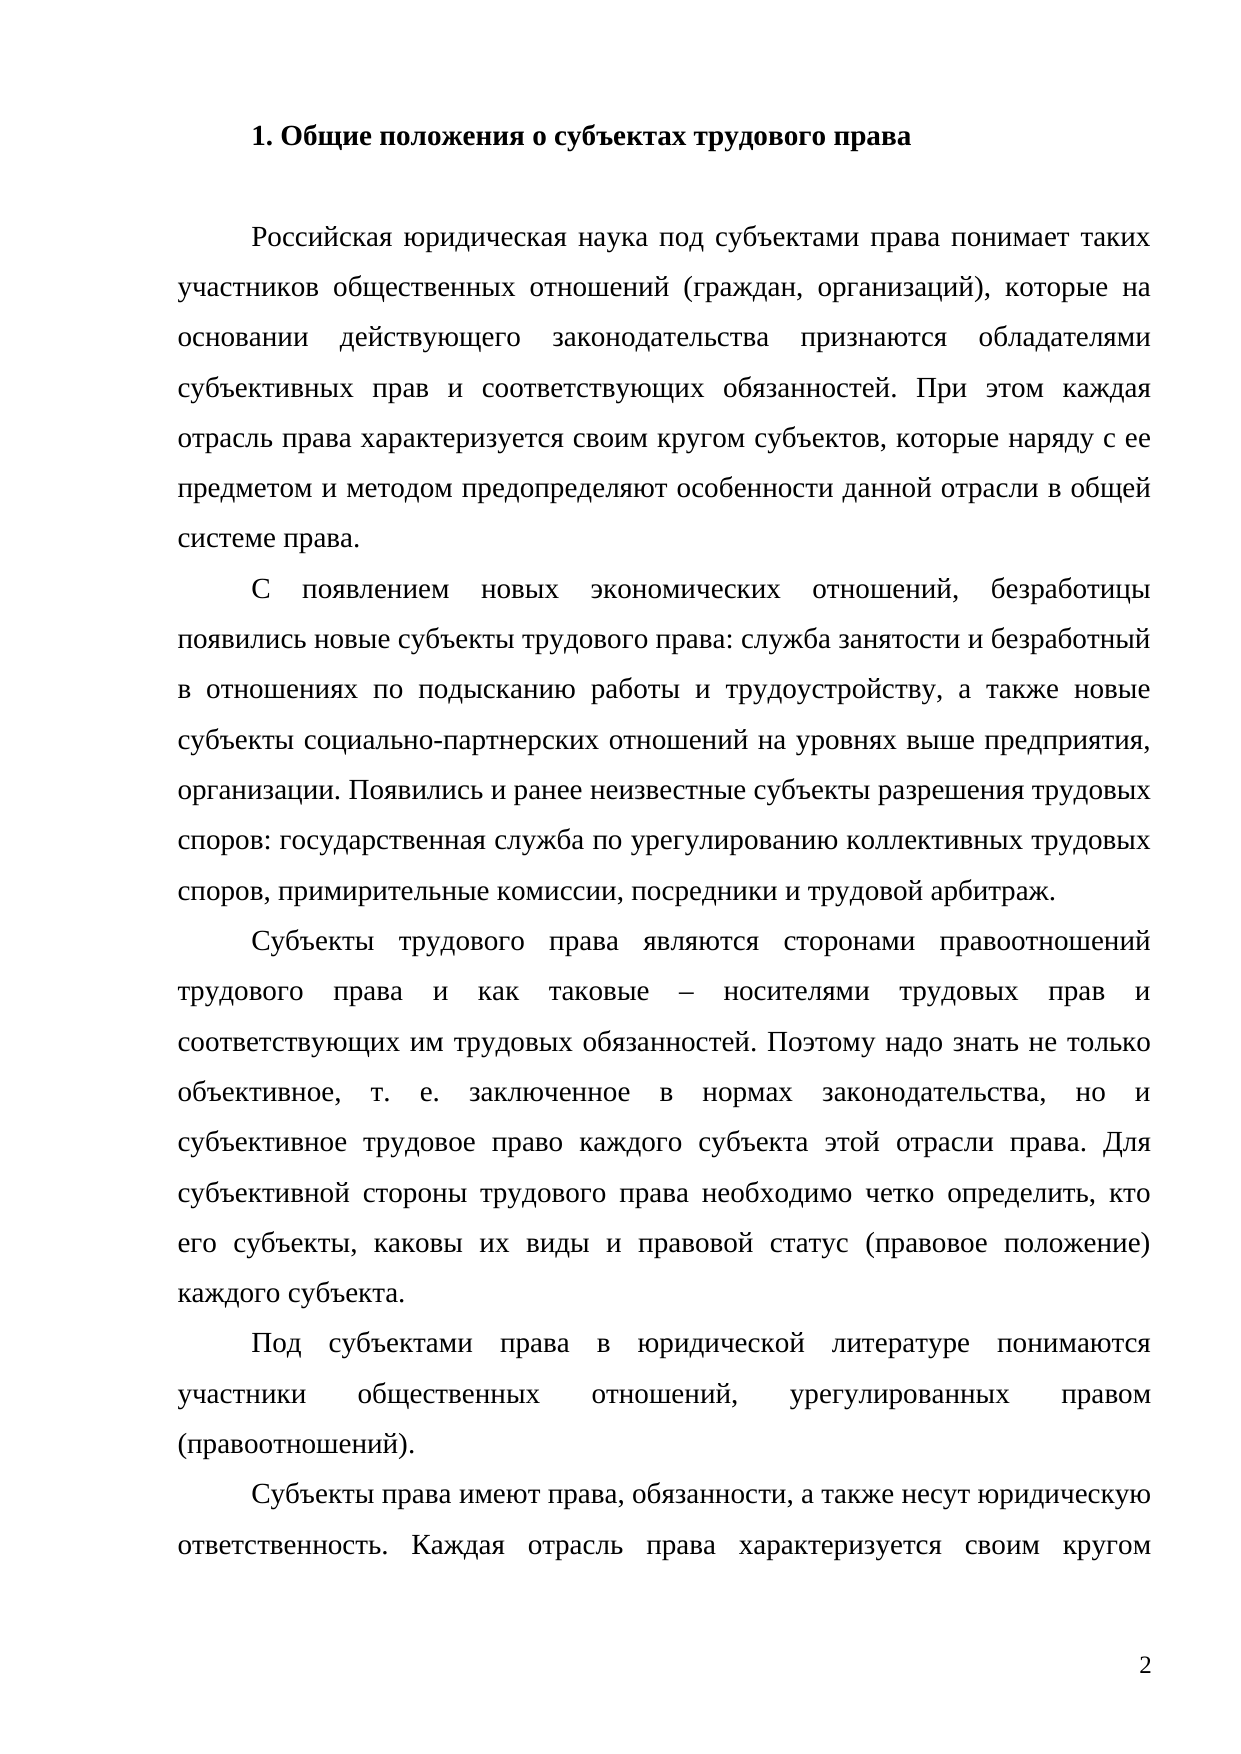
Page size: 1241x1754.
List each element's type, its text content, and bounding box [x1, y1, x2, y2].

text Российская юридическая наука под субъектами права понимает таких участников общественных отношений (граждан, организаций), которые на основании действующего законодательства признаются обладателями субъективных прав и соответствующих обязанностей. При этом каждая отрасль права характеризуется своим кругом субъектов, которые наряду с ее предметом и методом предопределяют особенности данной отрасли в общей системе права. [177, 219, 1152, 554]
text Субъекты трудового права являются сторонами правоотношений трудового права и как таковые – носителями трудовых прав и соответствующих им трудовых обязанностей. Поэтому надо знать не только объективное, т. е. заключенное в нормах законодательства, но и субъективное трудовое право каждого субъекта этой отрасли права. Для субъективной стороны трудового права необходимо четко определить, кто его субъекты, каковы их виды и правовой статус (правовое положение) каждого субъекта. [177, 923, 1152, 1309]
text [177, 1477, 1152, 1560]
text 1. Общие положения о субъектах трудового права [177, 118, 1152, 152]
text С появлением новых экономических отношений, безработицы появились новые субъекты трудового права: служба занятости и безработный в отношениях по подысканию работы и трудоустройству, а также новые субъекты социально-партнерских отношений на уровнях выше предприятия, организации. Появились и ранее неизвестные субъекты разрешения трудовых споров: государственная служба по урегулированию коллективных трудовых споров, примирительные комиссии, посредники и трудовой арбитраж. [177, 571, 1152, 906]
text Под субъектами права в юридической литературе понимаются участники общественных отношений, урегулированных правом (правоотношений). [177, 1326, 1152, 1460]
